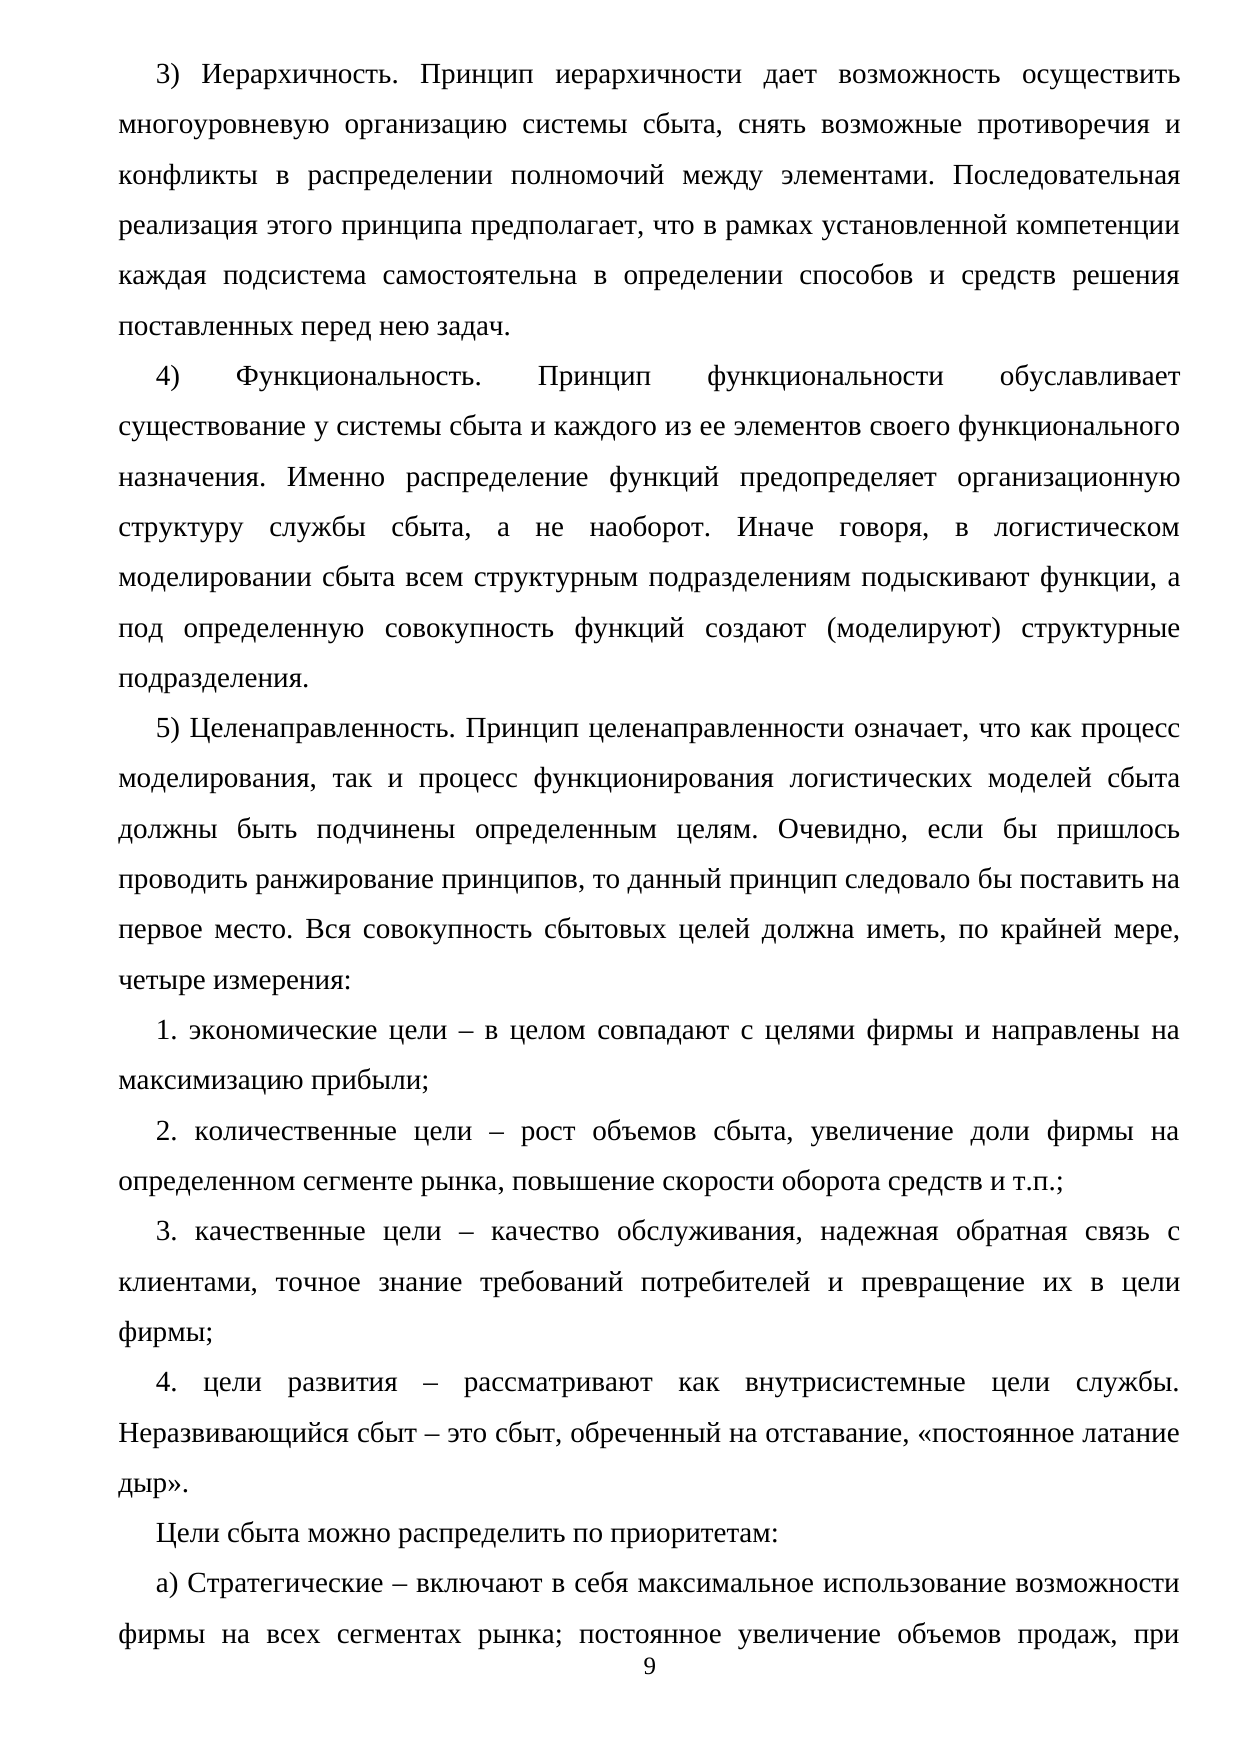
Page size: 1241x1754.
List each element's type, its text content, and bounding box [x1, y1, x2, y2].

text 4) Функциональность. Принцип функциональности обуславливает существование у системы сбыта и каждого из ее элементов своего функционального назначения. Именно распределение функций предопределяет организационную структуру службы сбыта, а не наоборот. Иначе говоря, в логистическом моделировании сбыта всем структурным подразделениям подыскивают функции, а под определенную совокупность функций создают (моделируют) структурные подразделения. [118, 358, 1181, 693]
text 2. количественные цели – рост объемов сбыта, увеличение доли фирмы на определенном сегменте рынка, повышение скорости оборота средств и т.п.; [118, 1113, 1181, 1197]
text Цели сбыта можно распределить по приоритетам: [118, 1515, 1181, 1549]
text 3) Иерархичность. Принцип иерархичности дает возможность осуществить многоуровневую организацию системы сбыта, снять возможные противоречия и конфликты в распределении полномочий между элементами. Последовательная реализация этого принципа предполагает, что в рамках установленной компетенции каждая подсистема самостоятельна в определении способов и средств решения поставленных перед нею задач. [118, 56, 1181, 341]
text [118, 1566, 1181, 1649]
text 1. экономические цели – в целом совпадают с целями фирмы и направлены на максимизацию прибыли; [118, 1012, 1181, 1096]
text 3. качественные цели – качество обслуживания, надежная обратная связь с клиентами, точное знание требований потребителей и превращение их в цели фирмы; [118, 1213, 1181, 1348]
text 5) Целенаправленность. Принцип целенаправленности означает, что как процесс моделирования, так и процесс функционирования логистических моделей сбыта должны быть подчинены определенным целям. Очевидно, если бы пришлось проводить ранжирование принципов, то данный принцип следовало бы поставить на первое место. Вся совокупность сбытовых целей должна иметь, по крайней мере, четыре измерения: [118, 710, 1181, 995]
text 4. цели развития – рассматривают как внутрисистемные цели службы. Неразвивающийся сбыт – это сбыт, обреченный на отставание, «постоянное латание дыр». [118, 1364, 1181, 1498]
